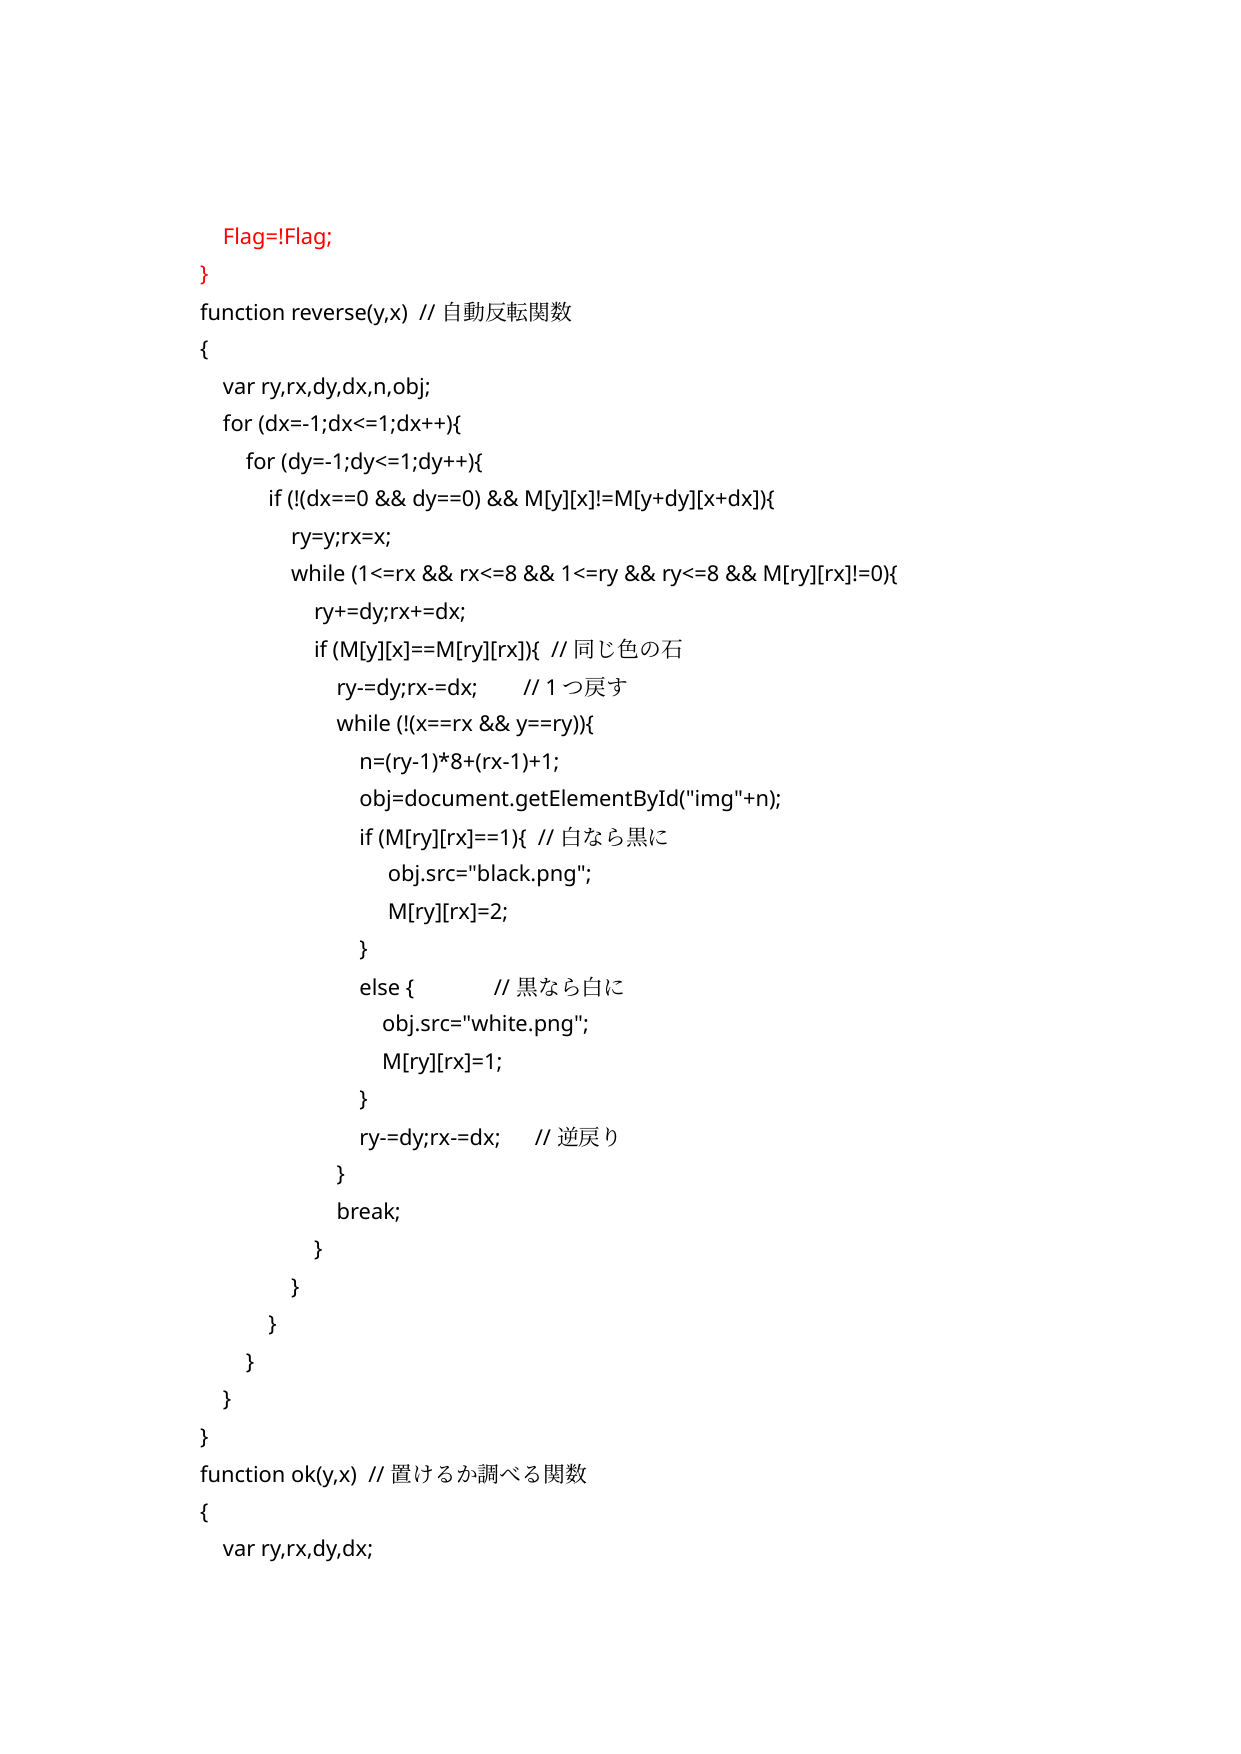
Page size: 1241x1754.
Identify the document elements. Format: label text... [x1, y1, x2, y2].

text ry-=dy;rx-=dx; // 1つ戻す [177, 667, 1063, 704]
text } [177, 1229, 1063, 1267]
text obj.src="white.png"; [177, 1004, 1063, 1042]
text } [177, 1417, 1063, 1454]
text if (M[ry][rx]==1){ // 白なら黒に [177, 817, 1063, 854]
text for (dy=-1;dy<=1;dy++){ [177, 442, 1063, 479]
text if (!(dx==0 && dy==0) && M[y][x]!=M[y+dy][x+dx]){ [177, 479, 1063, 517]
text { [177, 1492, 1063, 1529]
text ry-=dy;rx-=dx; // 逆戻り [177, 1117, 1063, 1154]
text var ry,rx,dy,dx; [177, 1529, 1063, 1567]
text var ry,rx,dy,dx,n,obj; [177, 367, 1063, 404]
text else { // 黒なら白に [177, 967, 1063, 1004]
text while (!(x==rx && y==ry)){ [177, 704, 1063, 742]
text obj.src="black.png"; [177, 854, 1063, 892]
text M[ry][rx]=2; [177, 892, 1063, 929]
text n=(ry-1)*8+(rx-1)+1; [177, 742, 1063, 779]
text break; [177, 1192, 1063, 1229]
text obj=document.getElementById("img"+n); [177, 779, 1063, 817]
text } [177, 254, 1063, 292]
text } [177, 1342, 1063, 1379]
text Flag=!Flag; [177, 217, 1063, 254]
text } [177, 1079, 1063, 1117]
text } [177, 929, 1063, 967]
text } [177, 1267, 1063, 1304]
text function reverse(y,x) // 自動反転関数 [177, 292, 1063, 329]
text { [177, 329, 1063, 367]
text function ok(y,x) // 置けるか調べる関数 [177, 1454, 1063, 1492]
text M[ry][rx]=1; [177, 1042, 1063, 1079]
text } [177, 1304, 1063, 1342]
text ry=y;rx=x; [177, 517, 1063, 554]
text } [177, 1154, 1063, 1192]
text for (dx=-1;dx<=1;dx++){ [177, 404, 1063, 442]
text while (1<=rx && rx<=8 && 1<=ry && ry<=8 && M[ry][rx]!=0){ [177, 554, 1063, 592]
text } [177, 1379, 1063, 1417]
text ry+=dy;rx+=dx; [177, 592, 1063, 629]
text if (M[y][x]==M[ry][rx]){ // 同じ色の石 [177, 629, 1063, 667]
